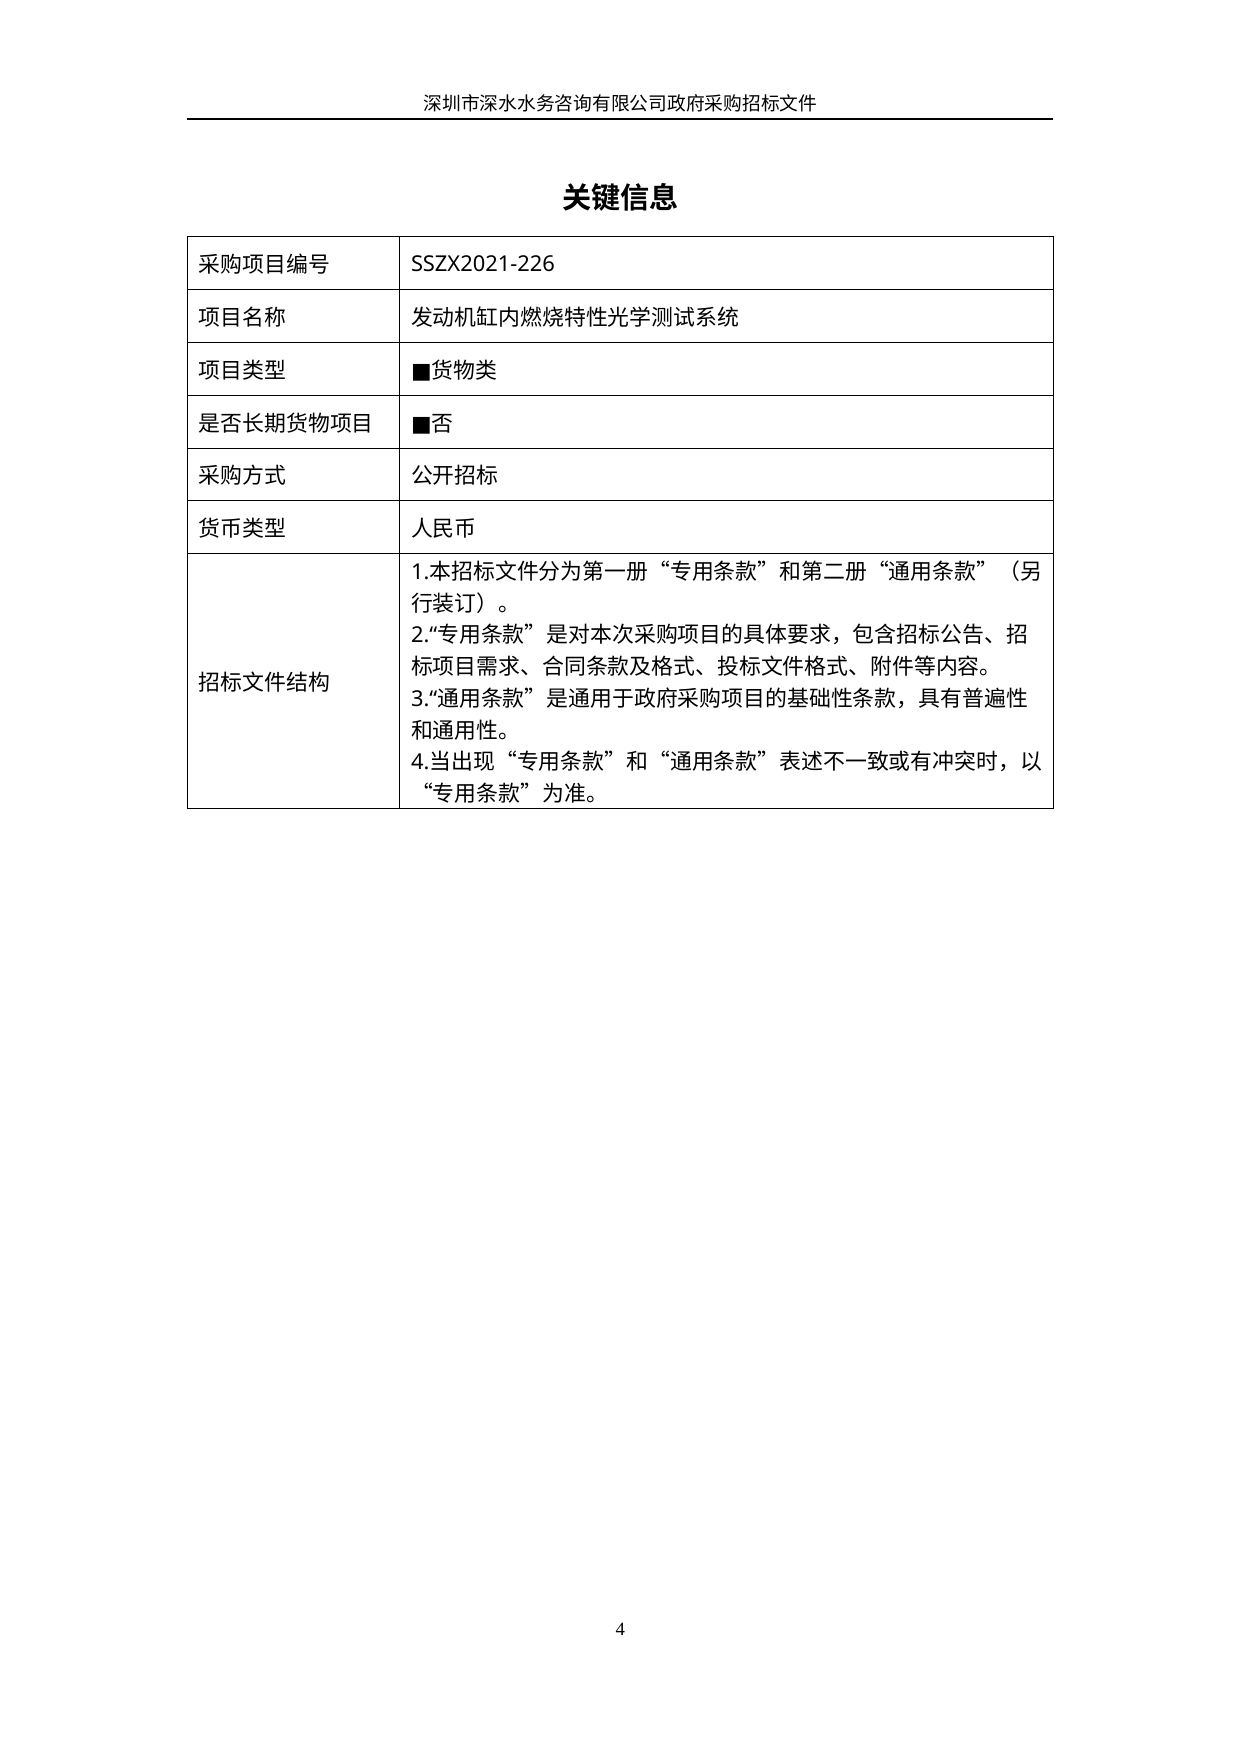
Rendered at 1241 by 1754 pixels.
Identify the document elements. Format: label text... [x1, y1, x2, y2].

table_cell 货币类型 [188, 501, 399, 553]
table_cell ■否 [400, 396, 1053, 447]
table_header SSZX2021-226 [400, 237, 1053, 289]
table_cell 项目名称 [188, 290, 399, 342]
table_header 采购项目编号 [188, 237, 399, 289]
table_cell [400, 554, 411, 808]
text 关键信息 [187, 175, 1053, 217]
table_cell 发动机缸内燃烧特性光学测试系统 [400, 290, 1053, 342]
table_cell 公开招标 [400, 449, 1053, 500]
table_cell 人民币 [400, 501, 1053, 553]
table_cell ■货物类 [400, 343, 1053, 394]
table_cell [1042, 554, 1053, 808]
table_cell 项目类型 [188, 343, 399, 394]
table_cell 是否长期货物项目 [188, 396, 399, 447]
table_cell 招标文件结构 [188, 554, 399, 808]
table_cell 采购方式 [188, 449, 399, 500]
